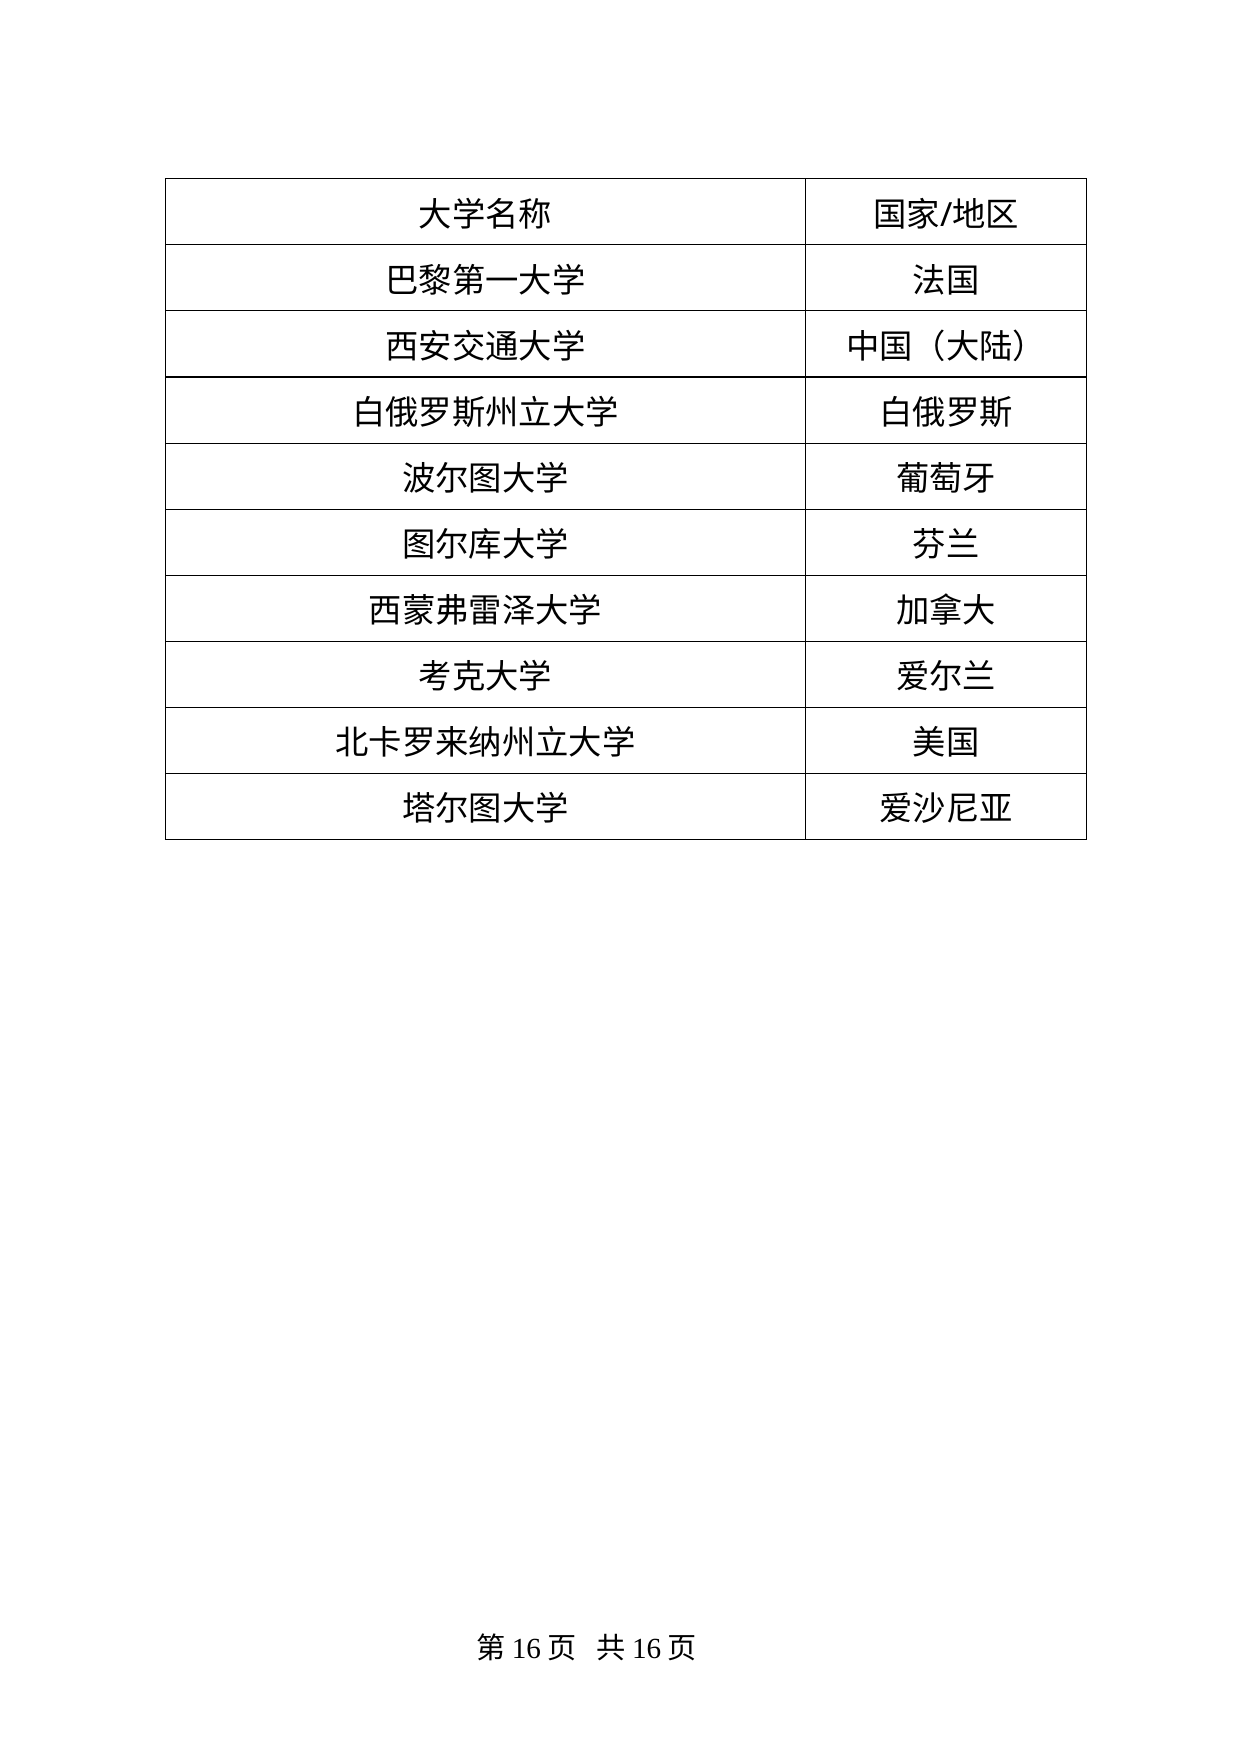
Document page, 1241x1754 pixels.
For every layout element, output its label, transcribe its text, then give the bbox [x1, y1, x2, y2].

table_cell 巴黎第一大学 [166, 245, 805, 310]
table_cell 法国 [806, 245, 1086, 310]
table_header 国家/地区 [806, 179, 1086, 244]
table_cell 西蒙弗雷泽大学 [166, 576, 805, 641]
table_cell 塔尔图大学 [166, 774, 805, 839]
table_cell 美国 [806, 708, 1086, 773]
table_header 大学名称 [166, 179, 805, 244]
table_cell 白俄罗斯州立大学 [166, 378, 805, 442]
table_cell 北卡罗来纳州立大学 [166, 708, 805, 773]
table_cell 波尔图大学 [166, 444, 805, 508]
table_cell 加拿大 [806, 576, 1086, 641]
table_cell 芬兰 [806, 510, 1086, 574]
table_cell 考克大学 [166, 642, 805, 707]
table_cell 西安交通大学 [166, 311, 805, 376]
table_cell 爱尔兰 [806, 642, 1086, 707]
table_cell 中国（大陆） [806, 311, 1086, 376]
table_cell 图尔库大学 [166, 510, 805, 574]
table_cell 爱沙尼亚 [806, 774, 1086, 839]
table_cell 葡萄牙 [806, 444, 1086, 508]
table_cell 白俄罗斯 [806, 378, 1086, 442]
